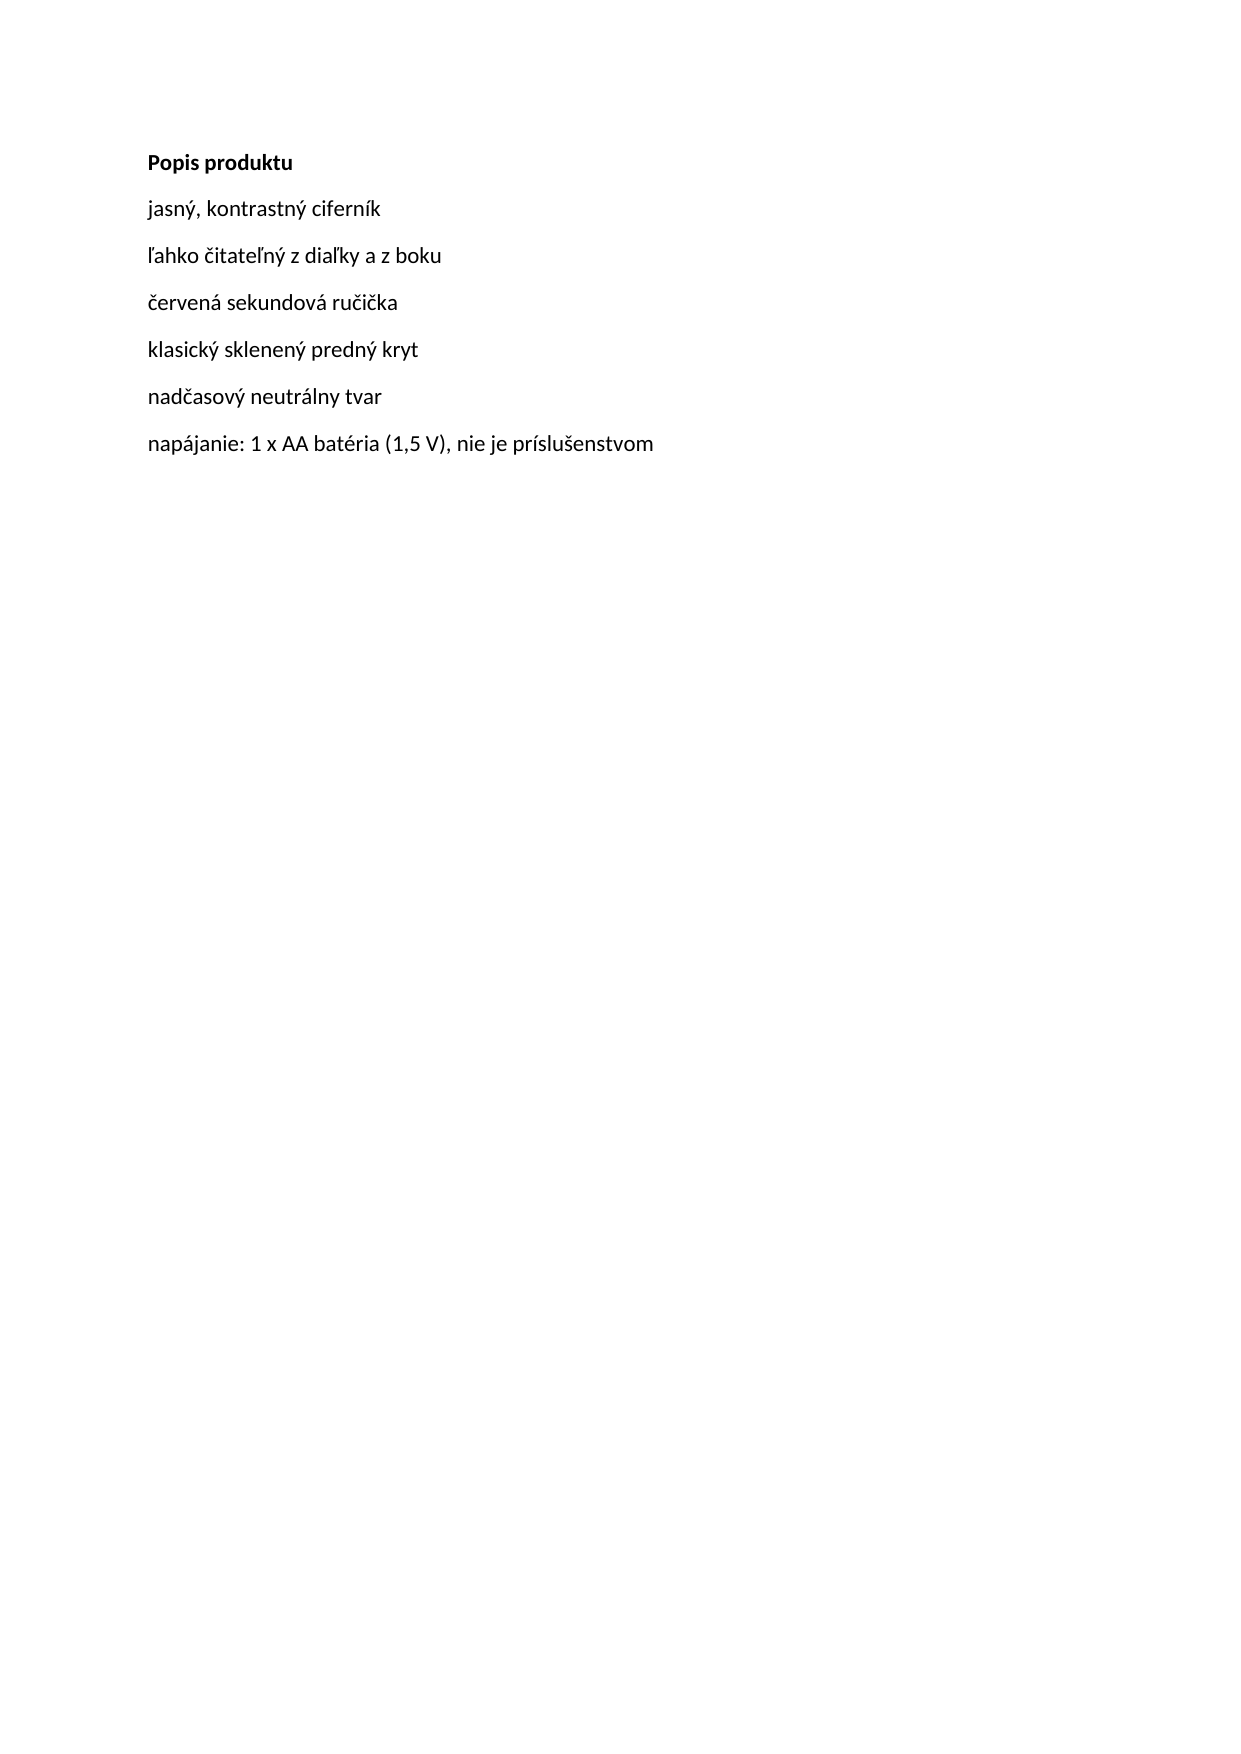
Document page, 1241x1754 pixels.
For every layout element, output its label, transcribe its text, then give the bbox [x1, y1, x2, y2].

text Popis produktu [148, 148, 1093, 176]
text klasický sklenený predný kryt [148, 335, 1093, 363]
text jasný, kontrastný ciferník [148, 194, 1093, 222]
text napájanie: 1 x AA batéria (1,5 V), nie je príslušenstvom [148, 429, 1093, 457]
text nadčasový neutrálny tvar [148, 382, 1093, 410]
text červená sekundová ručička [148, 288, 1093, 316]
text ľahko čitateľný z diaľky a z boku [148, 241, 1093, 269]
